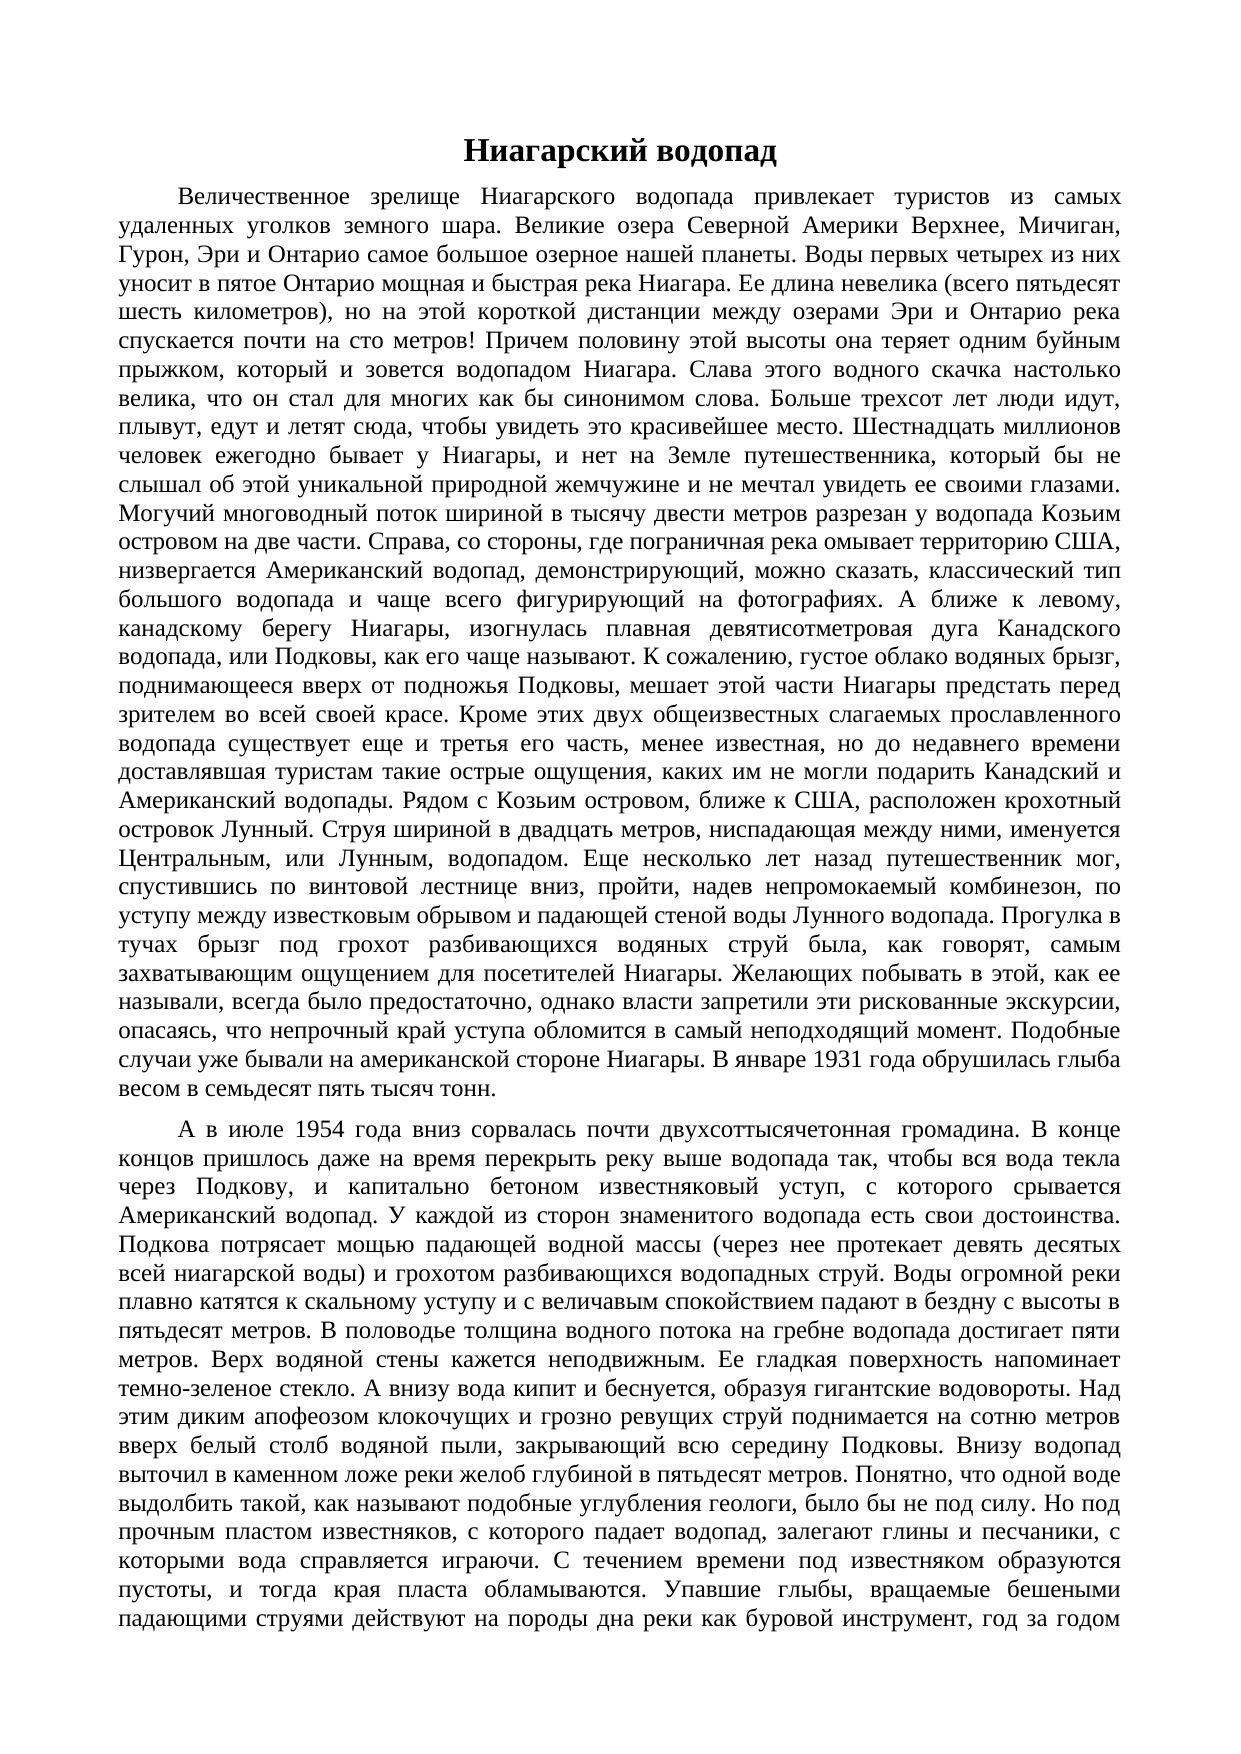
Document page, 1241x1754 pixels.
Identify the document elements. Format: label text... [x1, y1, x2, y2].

text Ниагарский водопад [118, 131, 1122, 169]
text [118, 1114, 1122, 1631]
text Величественное зрелище Ниагарского водопада привлекает туристов из самых удаленных уголков земного шара. Великие озера Северной Америки Верхнее, Мичиган, Гурон, Эри и Онтарио самое большое озерное нашей планеты. Воды первых четырех из них уносит в пятое Онтарио мощная и быстрая река Ниагара. Ее длина невелика (всего пятьдесят шесть километров), но на этой короткой дистанции между озерами Эри и Онтарио река спускается почти на сто метров! Причем половину этой высоты она теряет одним буйным прыжком, который и зовется водопадом Ниагара. Слава этого водного скачка настолько велика, что он стал для многих как бы синонимом слова. Больше трехсот лет люди идут, плывут, едут и летят сюда, чтобы увидеть это красивейшее место. Шестнадцать миллионов человек ежегодно бывает у Ниагары, и нет на Земле путешественника, который бы не слышал об этой уникальной природной жемчужине и не мечтал увидеть ее своими глазами. Могучий многоводный поток шириной в тысячу двести метров разрезан у водопада Козьим островом на две части. Справа, со стороны, где пограничная река омывает территорию США, низвергается Американский водопад, демонстрирующий, можно сказать, классический тип большого водопада и чаще всего фигурирующий на фотографиях. А ближе к левому, канадскому берегу Ниагары, изогнулась плавная девятисотметровая дуга Канадского водопада, или Подковы, как его чаще называют. К сожалению, густое облако водяных брызг, поднимающееся вверх от подножья Подковы, мешает этой части Ниагары предстать перед зрителем во всей своей красе. Кроме этих двух общеизвестных слагаемых прославленного водопада существует еще и третья его часть, менее известная, но до недавнего времени доставлявшая туристам такие острые ощущения, каких им не могли подарить Канадский и Американский водопады. Рядом с Козьим островом, ближе к США, расположен крохотный островок Лунный. Струя шириной в двадцать метров, ниспадающая между ними, именуется Центральным, или Лунным, водопадом. Еще несколько лет назад путешественник мог, спустившись по винтовой лестнице вниз, пройти, надев непромокаемый комбинезон, по уступу между известковым обрывом и падающей стеной воды Лунного водопада. Прогулка в тучах брызг под грохот разбивающихся водяных струй была, как говорят, самым захватывающим ощущением для посетителей Ниагары. Желающих побывать в этой, как ее называли, всегда было предостаточно, однако власти запретили эти рискованные экскурсии, опасаясь, что непрочный край уступа обломится в самый неподходящий момент. Подобные случаи уже бывали на американской стороне Ниагары. В январе 1931 года обрушилась глыба весом в семьдесят пять тысяч тонн. [118, 181, 1122, 1101]
